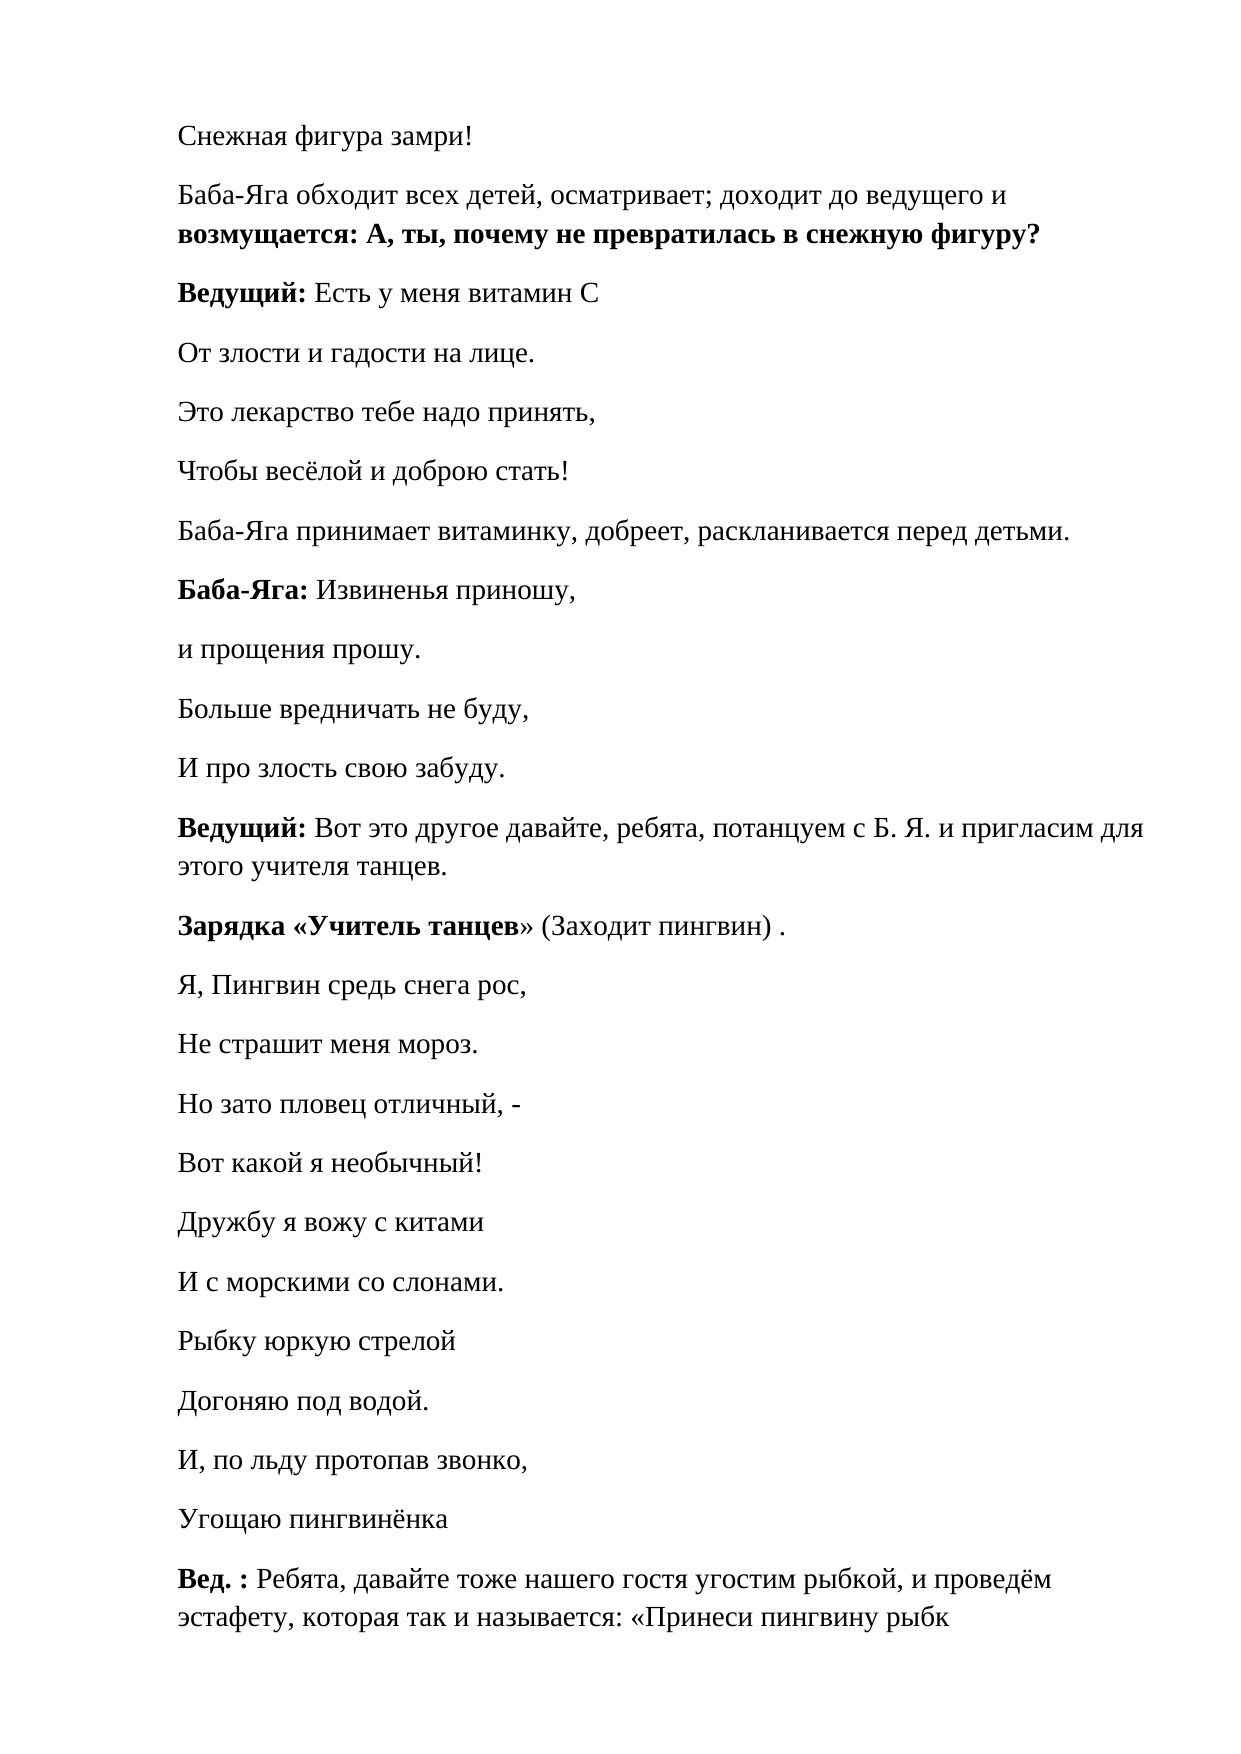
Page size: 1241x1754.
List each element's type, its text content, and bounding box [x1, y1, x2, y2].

text Баба-Яга: Извиненья приношу, [177, 572, 1152, 606]
text Вот какой я необычный! [177, 1145, 1152, 1179]
text Чтобы весёлой и доброю стать! [177, 453, 1152, 487]
text Это лекарство тебе надо принять, [177, 394, 1152, 428]
text Больше вредничать не буду, [177, 691, 1152, 724]
text Угощаю пингвинёнка [177, 1501, 1152, 1535]
text Дружбу я вожу с китами [177, 1204, 1152, 1238]
text Вед. : Ребята, давайте тоже нашего гостя угостим рыбкой, и проведём эстафету, которая так и называется: «Принеси пингвину рыбк [177, 1561, 1152, 1633]
text Рыбку юркую стрелой [177, 1323, 1152, 1357]
text И про злость свою забуду. [177, 750, 1152, 784]
text Догоняю под водой. [177, 1383, 1152, 1416]
text Я, Пингвин средь снега рос, [177, 967, 1152, 1001]
text Баба-Яга обходит всех детей, осматривает; доходит до ведущего и возмущается: А, ты, почему не превратилась в снежную фигуру? [177, 177, 1152, 249]
text Но зато пловец отличный, - [177, 1086, 1152, 1119]
text От злости и гадости на лице. [177, 335, 1152, 368]
text Ведущий: Есть у меня витамин С [177, 275, 1152, 309]
text И с морскими со слонами. [177, 1264, 1152, 1297]
text Баба-Яга принимает витаминку, добреет, раскланивается перед детьми. [177, 513, 1152, 546]
text И, по льду протопав звонко, [177, 1442, 1152, 1476]
text Снежная фигура замри! [177, 118, 1152, 152]
text Не страшит меня мороз. [177, 1026, 1152, 1060]
text и прощения прошу. [177, 632, 1152, 665]
text Ведущий: Вот это другое давайте, ребята, потанцуем с Б. Я. и пригласим для этого учителя танцев. [177, 810, 1152, 882]
text Зарядка «Учитель танцев» (Заходит пингвин) . [177, 908, 1152, 941]
